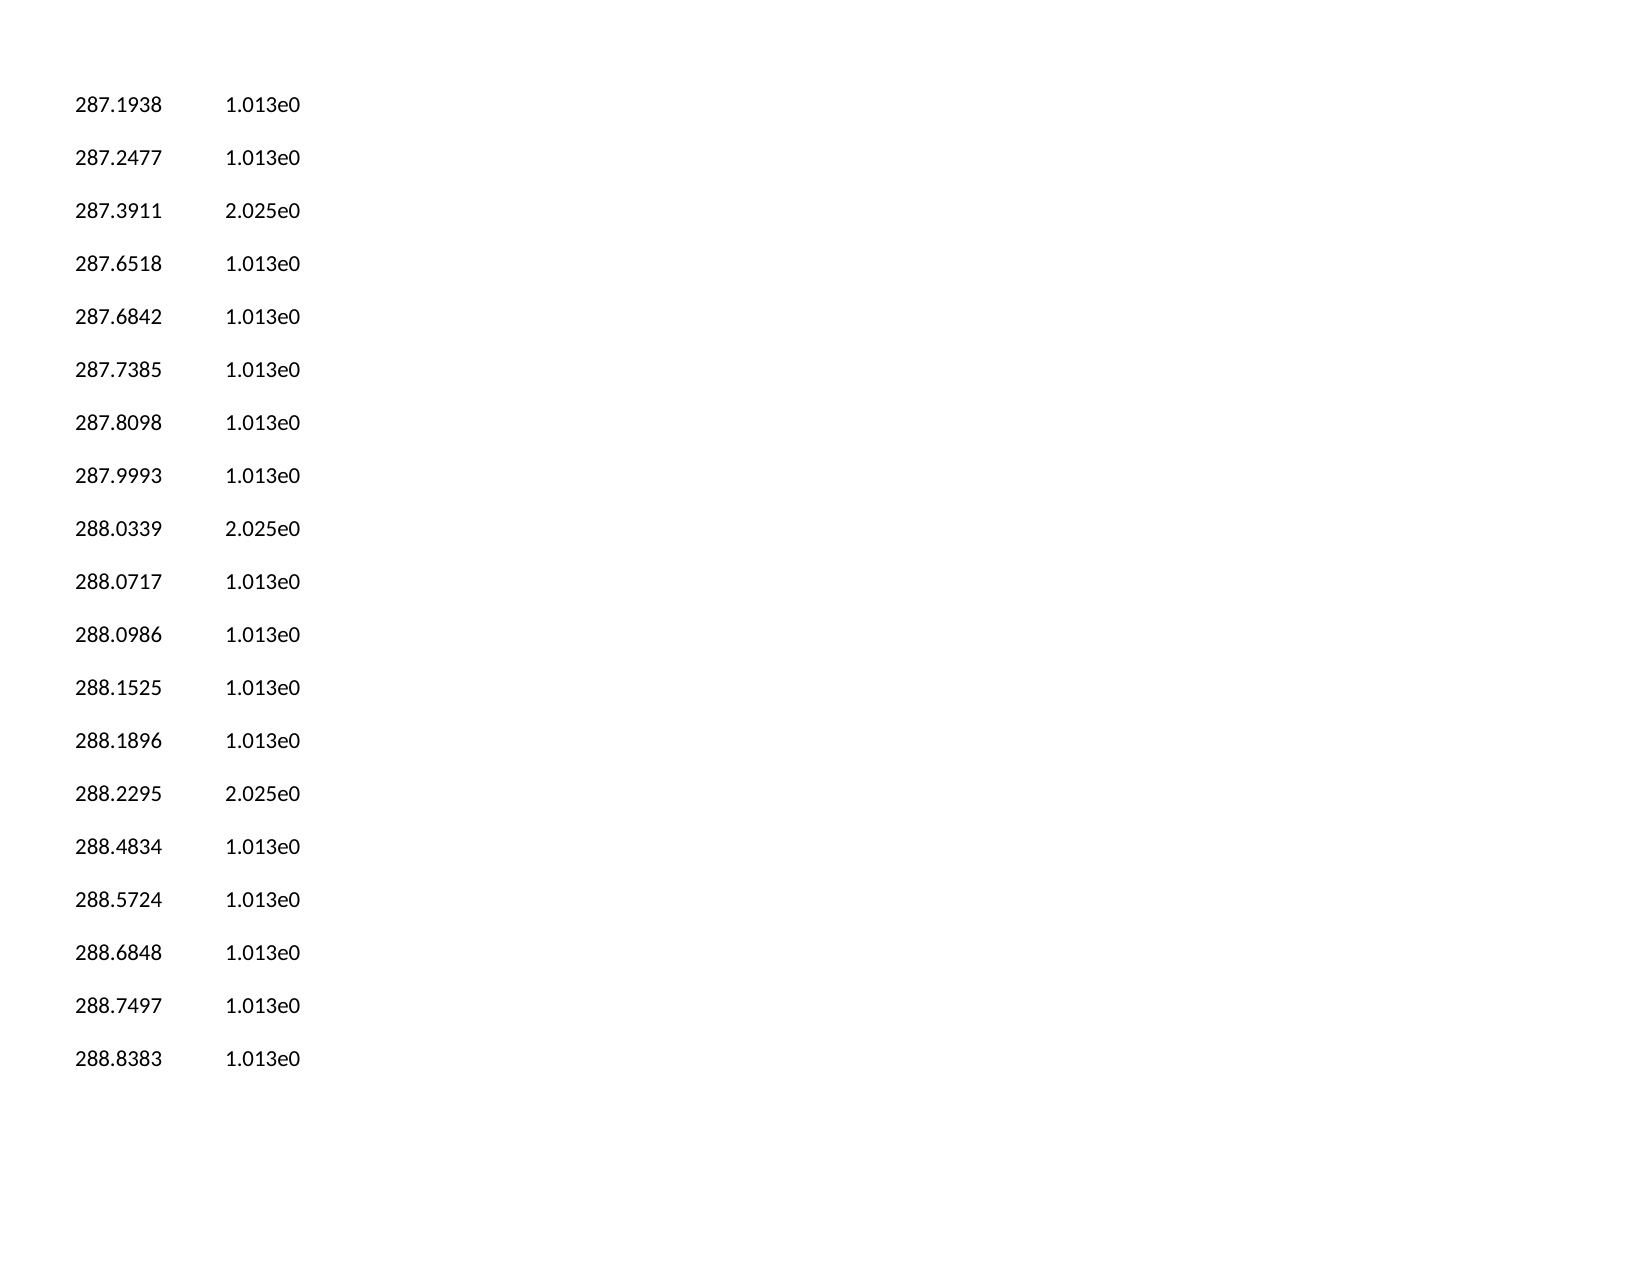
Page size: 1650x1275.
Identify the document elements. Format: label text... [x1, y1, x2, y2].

text 288.2295 2.025e0 [75, 779, 1563, 807]
text 288.8383 1.013e0 [75, 1044, 1563, 1072]
text 287.3911 2.025e0 [75, 196, 1563, 224]
text 287.9993 1.013e0 [75, 461, 1563, 489]
text 288.0339 2.025e0 [75, 514, 1563, 542]
text 287.1938 1.013e0 [75, 90, 1563, 118]
text 287.6518 1.013e0 [75, 249, 1563, 277]
text 288.7497 1.013e0 [75, 991, 1563, 1019]
text 287.6842 1.013e0 [75, 302, 1563, 330]
text 287.2477 1.013e0 [75, 143, 1563, 171]
text 288.1896 1.013e0 [75, 726, 1563, 754]
text 288.0717 1.013e0 [75, 567, 1563, 595]
text 287.8098 1.013e0 [75, 408, 1563, 436]
text 288.5724 1.013e0 [75, 885, 1563, 913]
text 288.1525 1.013e0 [75, 673, 1563, 701]
text 288.0986 1.013e0 [75, 620, 1563, 648]
text 288.6848 1.013e0 [75, 938, 1563, 966]
text 288.4834 1.013e0 [75, 832, 1563, 860]
text 287.7385 1.013e0 [75, 355, 1563, 383]
